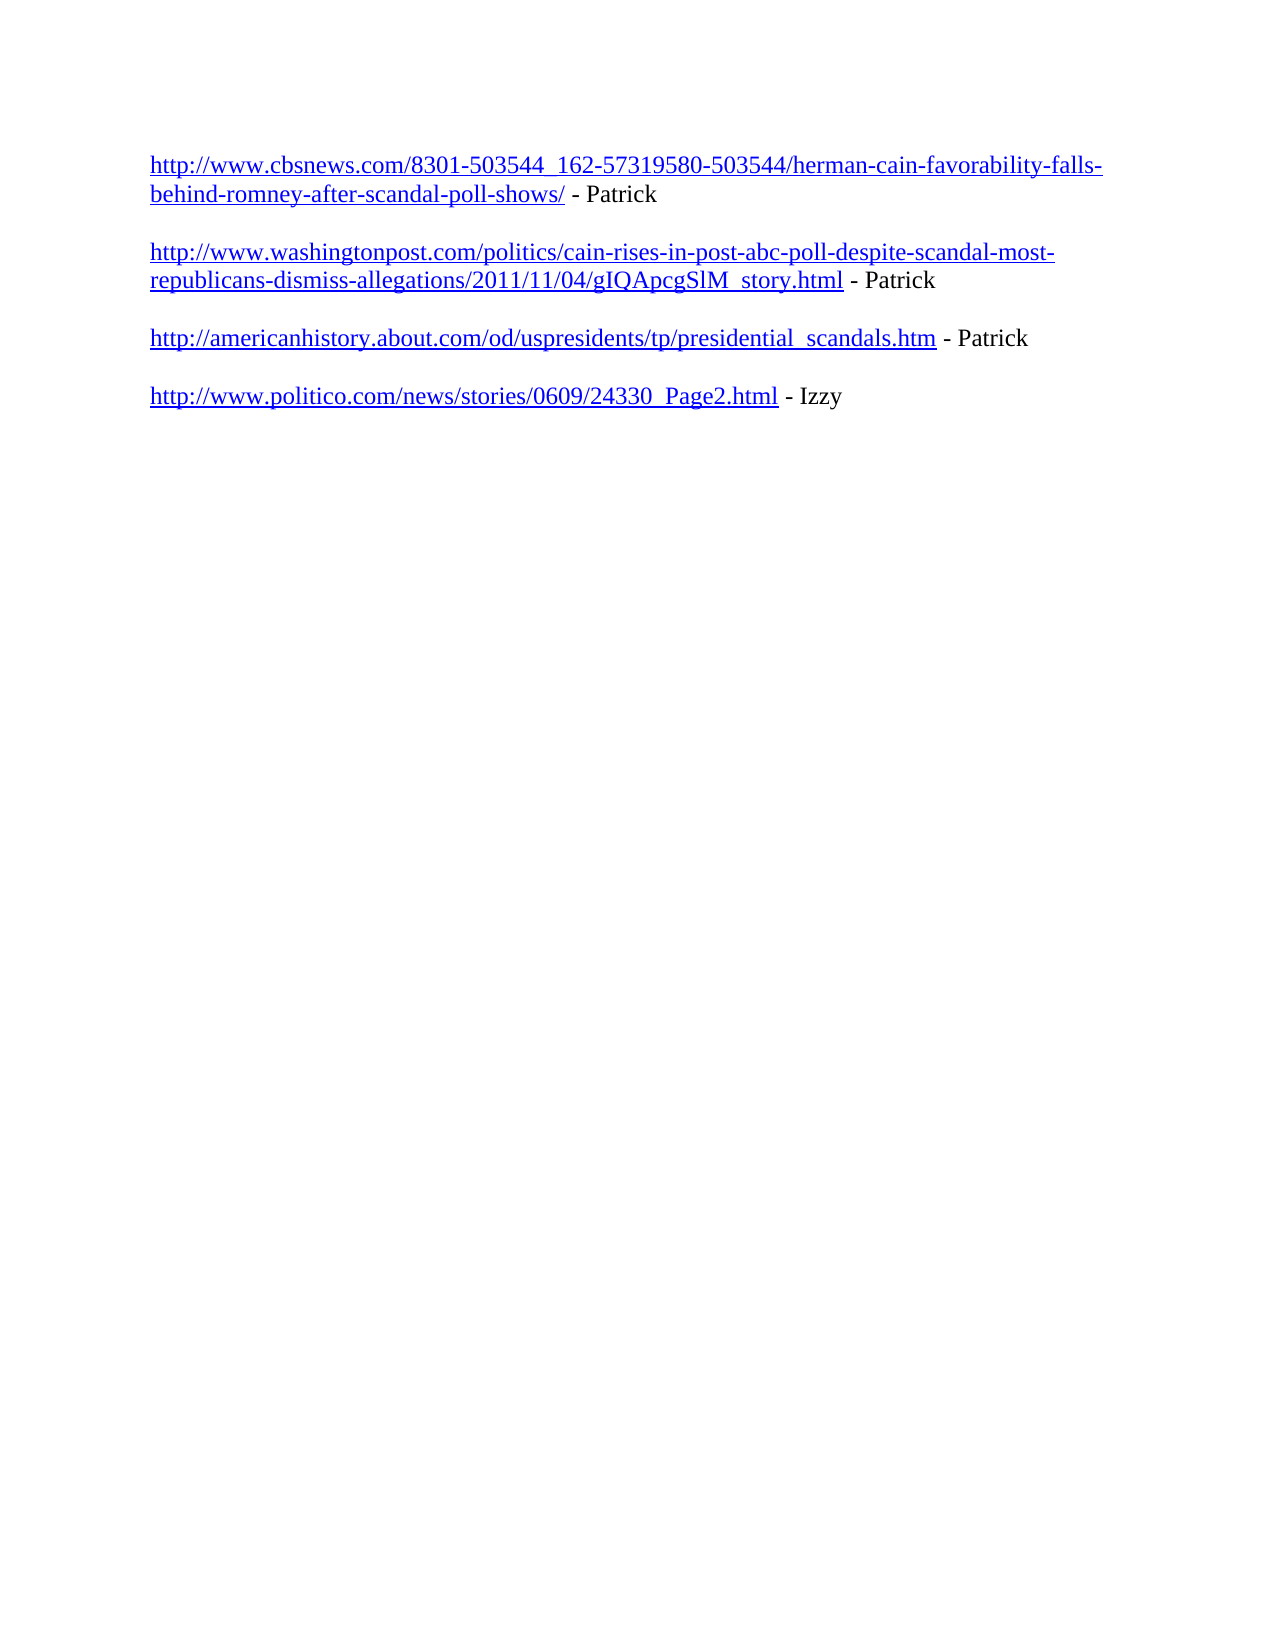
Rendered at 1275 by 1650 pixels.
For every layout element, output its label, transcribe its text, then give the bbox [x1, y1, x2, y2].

text http://www.politico.com/news/stories/0609/24330_Page2.html - Izzy [150, 381, 1125, 410]
text http://www.washingtonpost.com/politics/cain-rises-in-post-abc-poll-despite-scandal-most-republicans-dismiss-allegations/2011/11/04/gIQApcgSlM_story.html - Patrick [150, 237, 1125, 294]
text http://www.cbsnews.com/8301-503544_162-57319580-503544/herman-cain-favorability-falls-behind-romney-after-scandal-poll-shows/ - Patrick [150, 150, 1125, 207]
text http://americanhistory.about.com/od/uspresidents/tp/presidential_scandals.htm - Patrick [150, 323, 1125, 352]
